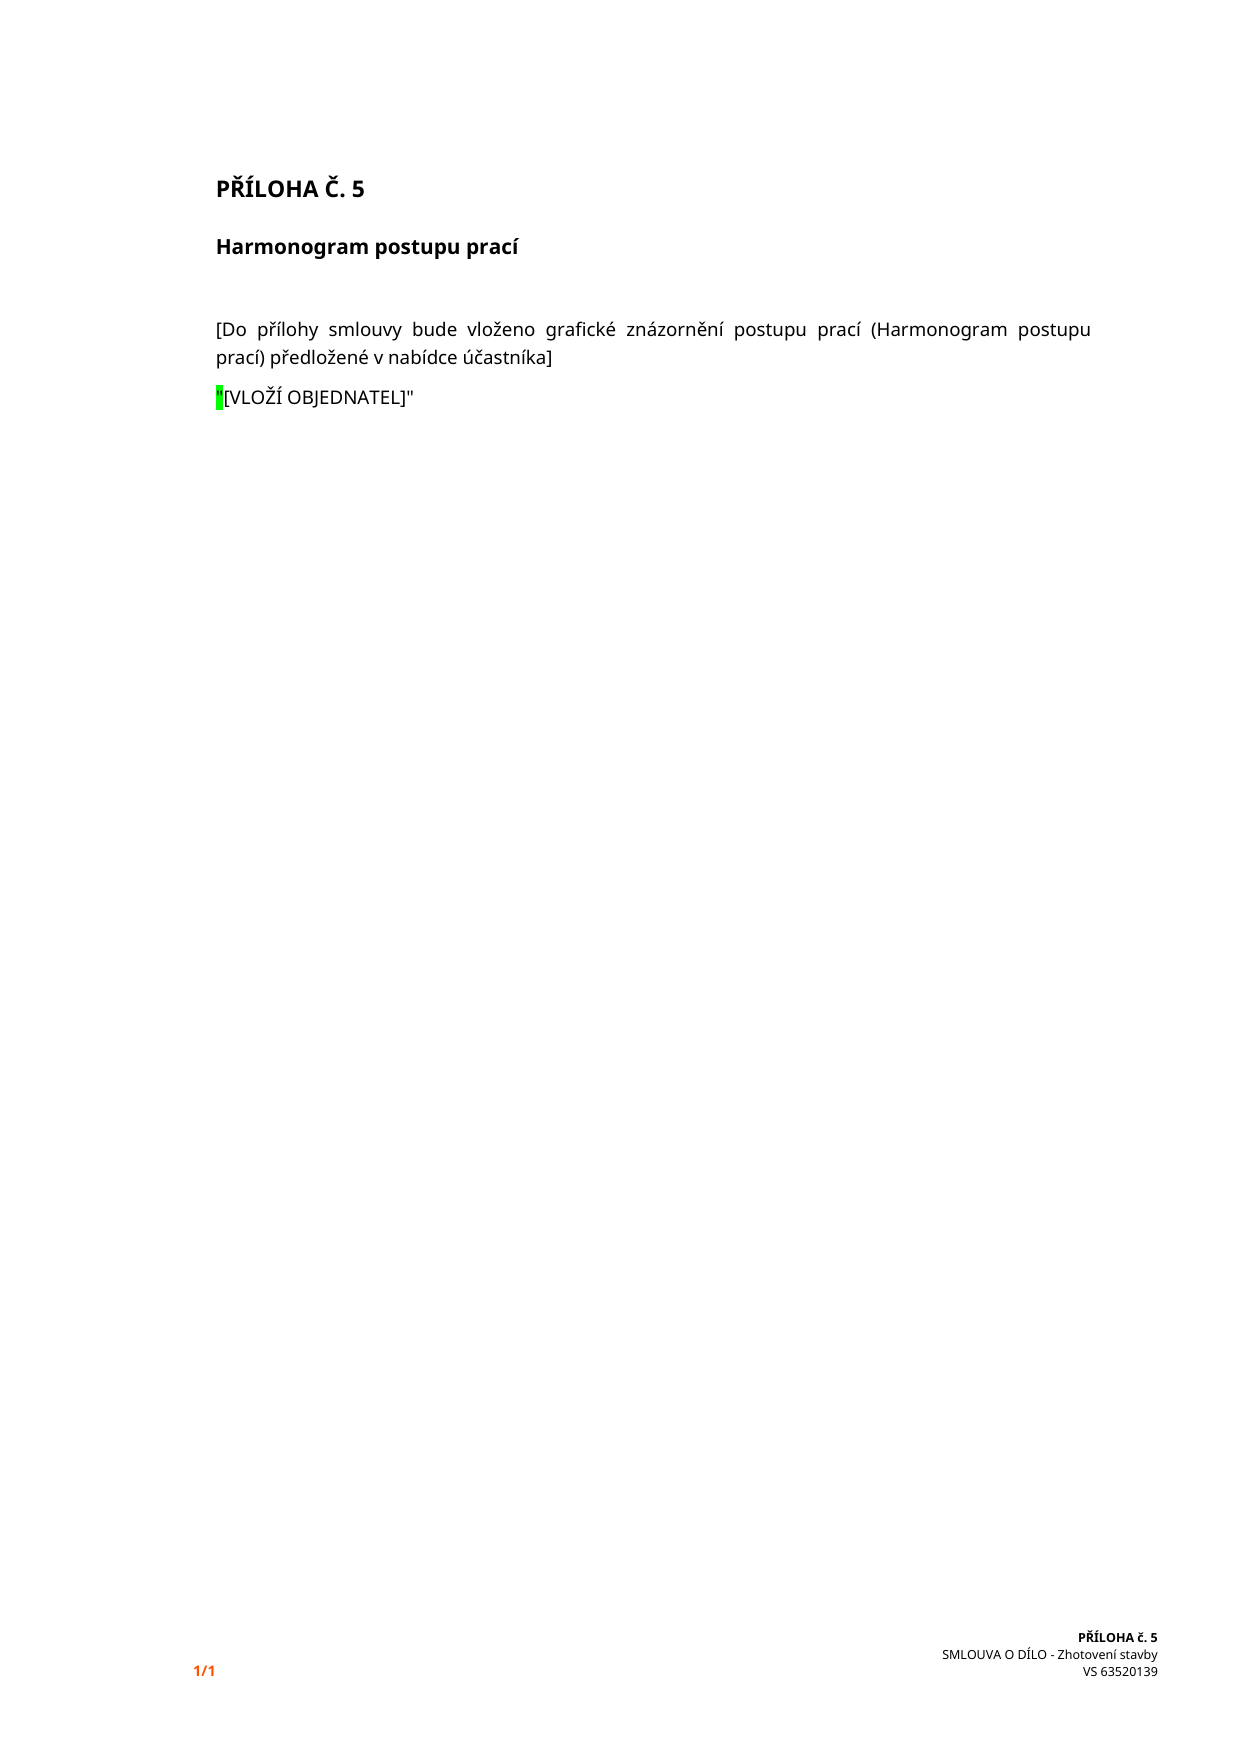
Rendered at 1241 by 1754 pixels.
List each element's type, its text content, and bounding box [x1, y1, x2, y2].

text Harmonogram postupu prací [216, 232, 1093, 260]
text [Do přílohy smlouvy bude vloženo grafické znázornění postupu prací (Harmonogram postupu prací) předložené v nabídce účastníka] [216, 316, 1093, 370]
text Příloha č. 5 [216, 172, 1093, 204]
